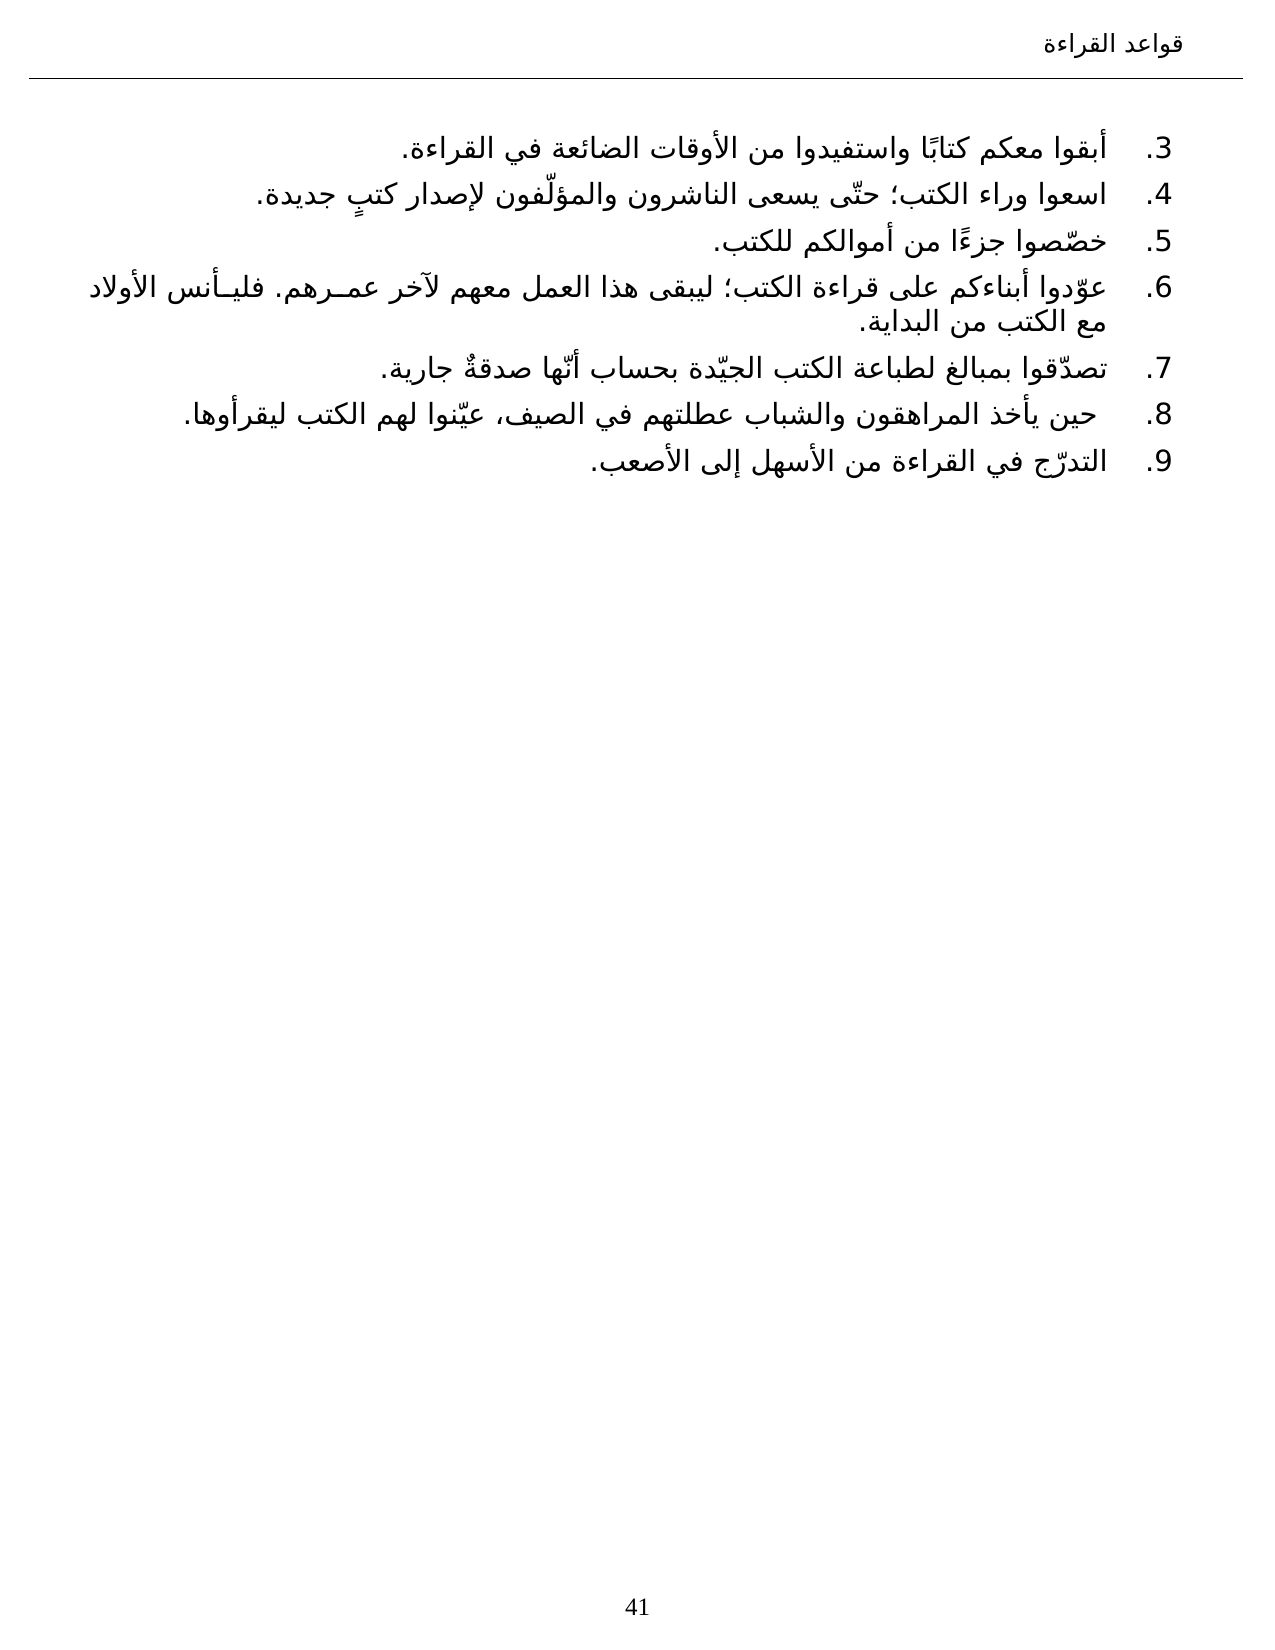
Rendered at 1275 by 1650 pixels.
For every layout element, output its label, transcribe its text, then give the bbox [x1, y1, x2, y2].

list عوّدوا أبناءكم على قراءة الكتب؛ ليبقى هذا العمل معهم لآخر عمرهم. فليأنس الأولاد مع الكتب من البداية. [89, 271, 1145, 338]
list اسعوا وراء الكتب؛ حتّى يسعى الناشرون والمؤلّفون لإصدار كتبٍ جديدة. [89, 178, 1145, 212]
list خصّصوا جزءًا من أموالكم للكتب. [89, 224, 1145, 258]
list التدرّج في القراءة من الأسهل إلى الأصعب. [89, 444, 1145, 478]
list تصدّقوا بمبالغ لطباعة الكتب الجيّدة بحساب أنّها صدقةٌ جارية. [89, 351, 1145, 385]
list أبقوا معكم كتابًا واستفيدوا من الأوقات الضائعة في القراءة. [89, 131, 1145, 165]
list حين يأخذ المراهقون والشباب عطلتهم في الصيف، عيّنوا لهم الكتب ليقرأوها. [89, 397, 1145, 431]
